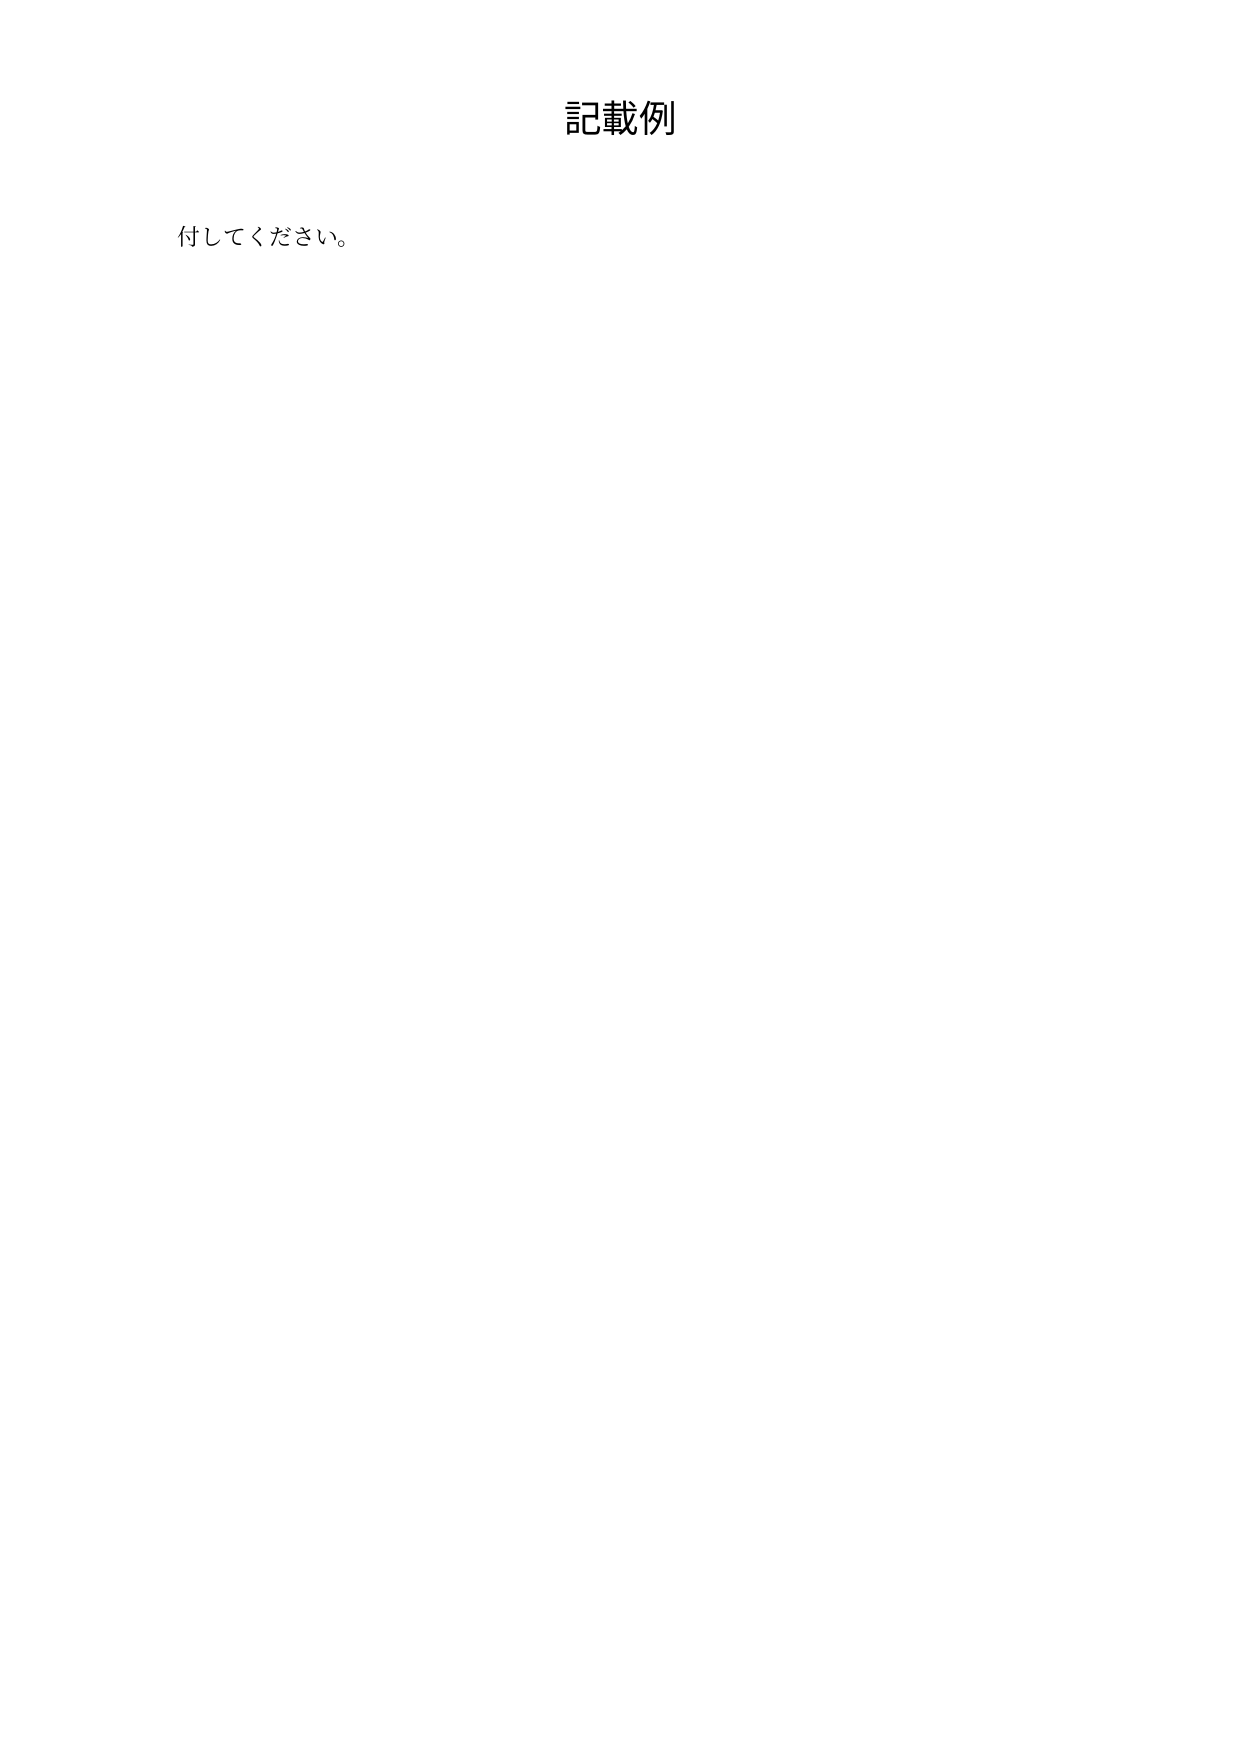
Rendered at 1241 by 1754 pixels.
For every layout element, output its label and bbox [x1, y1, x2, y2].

text [177, 217, 1063, 254]
